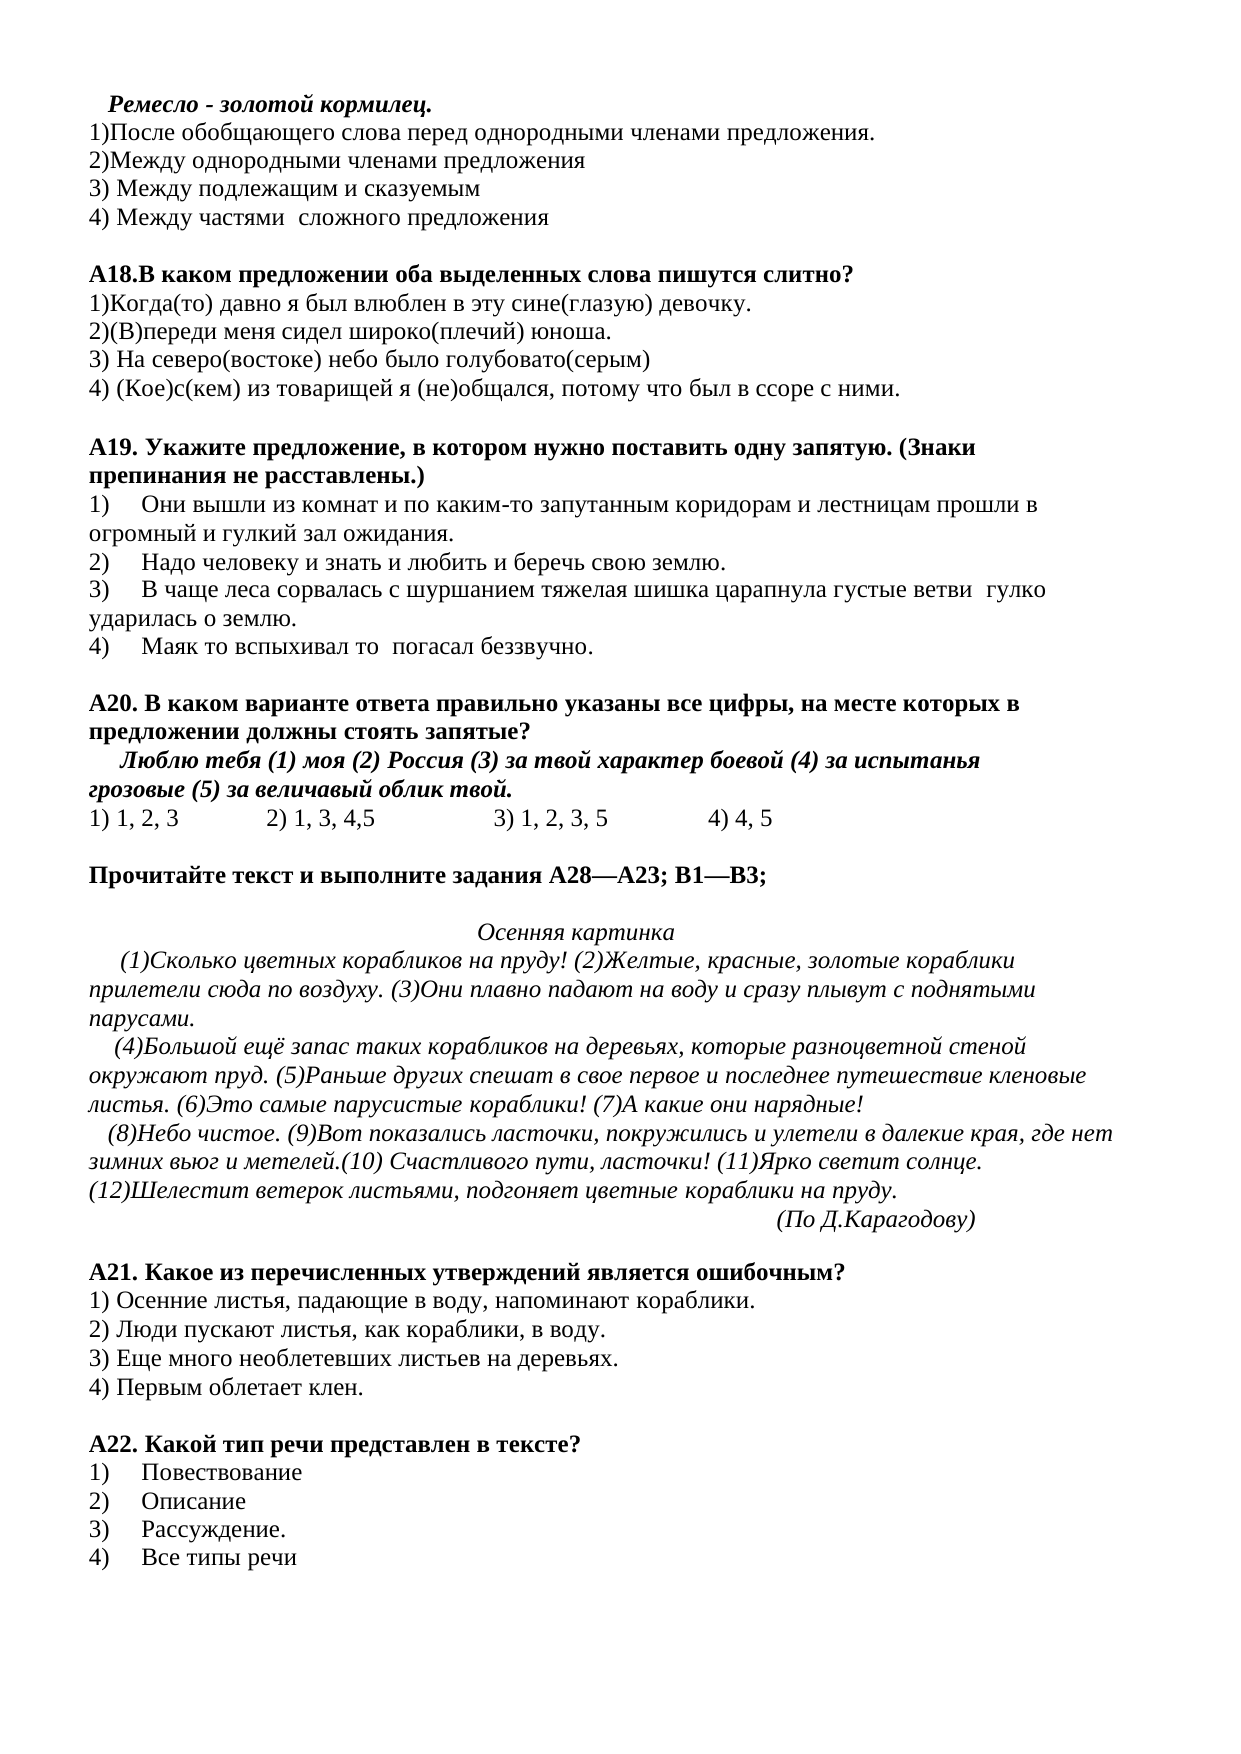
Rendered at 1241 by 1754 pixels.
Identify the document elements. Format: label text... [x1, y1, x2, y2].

text Люблю тебя (1) моя (2) Россия (3) за твой характер боевой (4) за испытанья грозовые (5) за величавый облик твой. [89, 745, 1073, 803]
text (По Д.Карагодову) [776, 1204, 1154, 1233]
text А20. В каком варианте ответа правильно указаны все цифры, на месте которых в предложении должны стоять запятые? [89, 689, 1114, 745]
text 1)После обобщающего слова перед однородными членами предложения. 2)Между однородными членами предложения [89, 117, 964, 174]
text А19. Укажите предложение, в котором нужно поставить одну запятую. (Знаки препинания не расставлены.) [89, 432, 1070, 489]
text 3) Рассуждение. [89, 1515, 391, 1543]
text 3) Еще много необлетевших листьев на деревьях. [89, 1343, 711, 1372]
text Осенняя картинка [477, 918, 1154, 946]
text (8)Небо чистое. (9)Вот показались ласточки, покружились и улетели в далекие края, где нет зимних вьюг и метелей.(10) Счастливого пути, ласточки! (11)Ярко светит солнце. (12)Шелестит ветерок листьями, подгоняет цветные кораблики на пруду. [89, 1118, 1118, 1204]
text 2) Описание [89, 1486, 1154, 1515]
text А22. Какой тип речи представлен в тексте? [89, 1430, 676, 1458]
text 4) Маяк то вспыхивал то погасал беззвучно. [89, 632, 1154, 660]
text А21. Какое из перечисленных утверждений является ошибочным? [89, 1258, 940, 1286]
text 4) Между частями сложного предложения [89, 202, 1154, 231]
text Прочитайте текст и выполните задания А28—А23; В1—В3; [89, 860, 904, 889]
text Ремесло - золотой кормилец. [108, 89, 1154, 117]
text (1)Сколько цветных корабликов на пруду! (2)Желтые, красные, золотые кораблики прилетели сюда по воздуху. (3)Они плавно падают на воду и сразу плывут с поднятыми парусами. [89, 946, 1129, 1031]
text 4) Первым облетает клен. [89, 1372, 711, 1400]
text 4) (Кое)с(кем) из товарищей я (не)общался, потому что был в ссоре с ними. [89, 373, 1154, 402]
text 2) Люди пускают листья, как кораблики, в воду. [89, 1314, 711, 1343]
text 3) На северо(востоке) небо было голубовато(серым) [89, 345, 1154, 373]
text 4) Все типы речи [89, 1543, 391, 1571]
text 3) В чаще леса сорвалась с шуршанием тяжелая шишка царапнула густые ветви гулко ударилась о землю. [89, 575, 1134, 632]
text 2) Надо человеку и знать и любить и беречь свою землю. [89, 547, 1154, 575]
text 1) Осенние листья, падающие в воду, напоминают кораблики. [89, 1286, 940, 1314]
text 1) Повествование [89, 1458, 676, 1486]
text 2)(В)переди меня сидел широко(плечий) юноша. [89, 317, 949, 345]
text 1) 1, 2, 3 2) 1, 3, 4,5 3) 1, 2, 3, 5 4) 4, 5 [89, 803, 904, 831]
text А18.В каком предложении оба выделенных слова пишутся слитно? 1)Когда(то) давно я был влюблен в эту сине(глазую) девочку. [89, 260, 949, 317]
text (4)Большой ещё запас таких корабликов на деревьях, которые разноцветной стеной окружают пруд. (5)Раньше других спешат в свое первое и последнее путешествие кленовые листья. (6)Это самые парусистые кораблики! (7)А какие они нарядные! [89, 1031, 1118, 1118]
text 3) Между подлежащим и сказуемым [89, 174, 1154, 202]
text 1) Они вышли из комнат и по каким-то запутанным коридорам и лестницам прошли в огромный и гулкий зал ожидания. [89, 489, 1128, 547]
